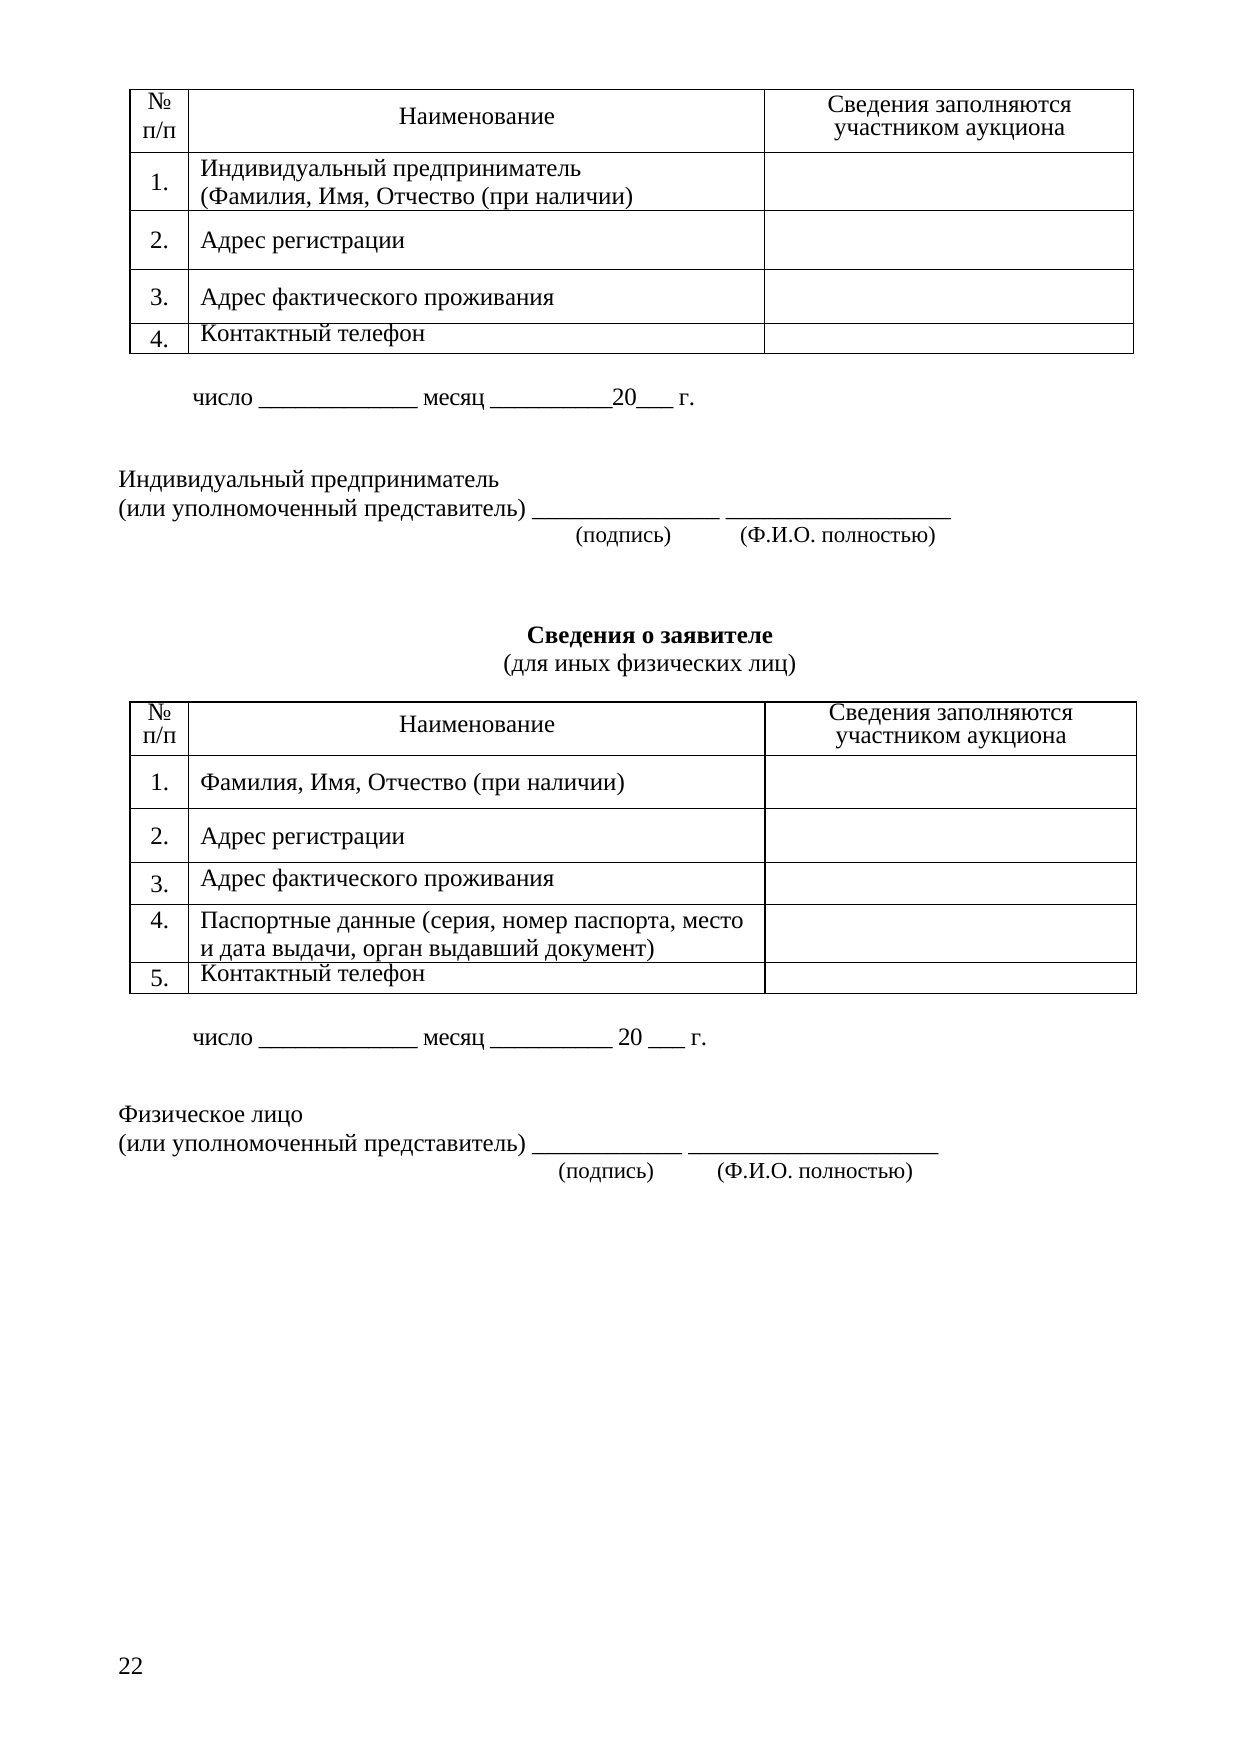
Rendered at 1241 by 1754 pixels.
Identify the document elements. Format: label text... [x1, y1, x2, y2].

table_cell 3. [131, 270, 188, 322]
table_cell [766, 963, 1136, 992]
table_header Сведения заполняются участником аукциона [766, 703, 1136, 754]
table_cell [765, 211, 1133, 269]
table_cell [766, 905, 1136, 962]
table_cell 5. [131, 963, 188, 992]
table_cell [765, 270, 1133, 322]
table_cell Паспортные данные (серия, номер паспорта, место и дата выдачи, орган выдавший документ) [189, 905, 764, 962]
table_cell [766, 863, 1136, 904]
table_cell Адрес регистрации [189, 211, 764, 269]
table_cell 4. [131, 905, 188, 962]
table_cell Адрес фактического проживания [189, 863, 764, 904]
subtitle Сведения о заявителе [118, 620, 1181, 648]
table_cell 1. [131, 756, 188, 808]
text (подпись) (Ф.И.О. полностью) [118, 522, 1181, 548]
table_cell Индивидуальный предприниматель (Фамилия, Имя, Отчество (при наличии) [189, 153, 764, 210]
table_header № п/п [131, 703, 188, 754]
text Индивидуальный предприниматель [118, 464, 1181, 493]
table_cell [766, 809, 1136, 862]
table_header Наименование [189, 703, 764, 754]
text (подпись) (Ф.И.О. полностью) [118, 1157, 1181, 1183]
table_cell 2. [131, 809, 188, 862]
table_cell 2. [131, 211, 188, 269]
table_header Наименование [189, 90, 764, 152]
text (или уполномоченный представитель) _______________ __________________ [118, 493, 1181, 522]
table_cell Контактный телефон [189, 963, 764, 992]
table_cell [765, 324, 1133, 353]
text Физическое лицо [118, 1099, 1181, 1128]
table_header № п/п [131, 90, 188, 152]
text (или уполномоченный представитель) ____________ ____________________ [118, 1128, 1181, 1157]
table_cell Адрес фактического проживания [189, 270, 764, 322]
table_cell [766, 756, 1136, 808]
table_cell 4. [131, 324, 188, 353]
table_cell [765, 153, 1133, 210]
table_cell Фамилия, Имя, Отчество (при наличии) [189, 756, 764, 808]
text (для иных физических лиц) [118, 648, 1181, 677]
table_header Сведения заполняются участником аукциона [765, 90, 1133, 152]
table_cell Контактный телефон [189, 324, 764, 353]
table_cell Адрес регистрации [189, 809, 764, 862]
table_cell 1. [131, 153, 188, 210]
text число _____________ месяц __________ 20 ___ г. [118, 1022, 1181, 1051]
text число _____________ месяц __________20___ г. [118, 382, 1181, 411]
table_cell 3. [131, 863, 188, 904]
